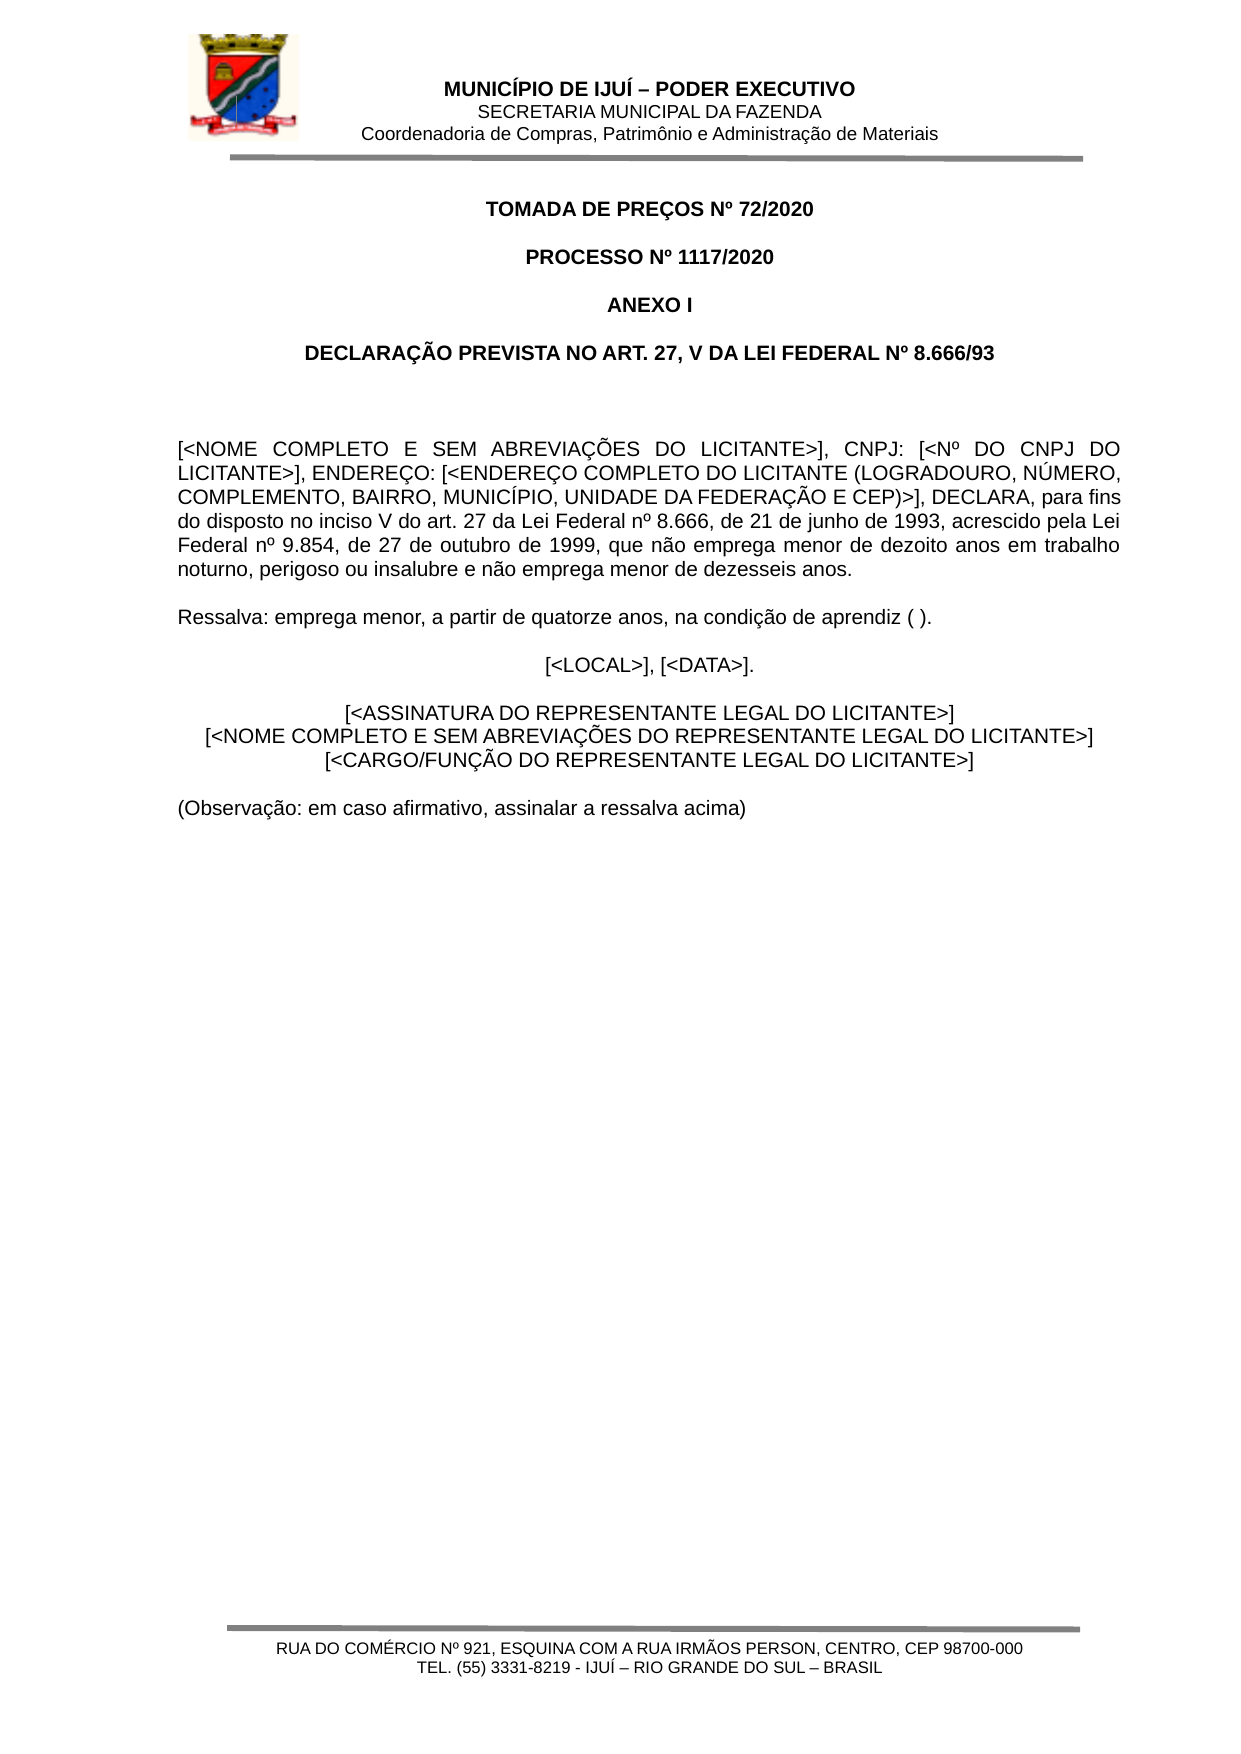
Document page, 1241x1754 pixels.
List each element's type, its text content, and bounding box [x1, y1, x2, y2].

picture [187, 34, 300, 143]
text [<NOME COMPLETO E SEM ABREVIAÇÕES DO LICITANTE>], CNPJ: [<Nº DO CNPJ DO LICITANTE>], ENDEREÇO: [<ENDEREÇO COMPLETO DO LICITANTE (LOGRADOURO, NÚMERO, COMPLEMENTO, BAIRRO, MUNICÍPIO, UNIDADE DA FEDERAÇÃO E CEP)>], DECLARA, para fins do disposto no inciso V do art. 27 da Lei Federal nº 8.666, de 21 de junho de 1993, acrescido pela Lei Federal nº 9.854, de 27 de outubro de 1999, que não emprega menor de dezoito anos em trabalho noturno, perigoso ou insalubre e não emprega menor de dezesseis anos. [177, 437, 1122, 581]
text ANEXO I [177, 293, 1122, 317]
text TOMADA DE PREÇOS Nº 72/2020 [177, 197, 1122, 221]
text DECLARAÇÃO PREVISTA NO ART. 27, V DA LEI FEDERAL Nº 8.666/93 [177, 341, 1122, 365]
text PROCESSO Nº 1117/2020 [177, 245, 1122, 269]
text Ressalva: emprega menor, a partir de quatorze anos, na condição de aprendiz ( ). [177, 604, 1122, 628]
text [<LOCAL>], [<DATA>]. [177, 652, 1122, 676]
text [<NOME COMPLETO E SEM ABREVIAÇÕES DO REPRESENTANTE LEGAL DO LICITANTE>] [177, 724, 1122, 748]
text [<ASSINATURA DO REPRESENTANTE LEGAL DO LICITANTE>] [177, 700, 1122, 724]
text (Observação: em caso afirmativo, assinalar a ressalva acima) [177, 796, 1122, 820]
text [<CARGO/FUNÇÃO DO REPRESENTANTE LEGAL DO LICITANTE>] [177, 748, 1122, 772]
